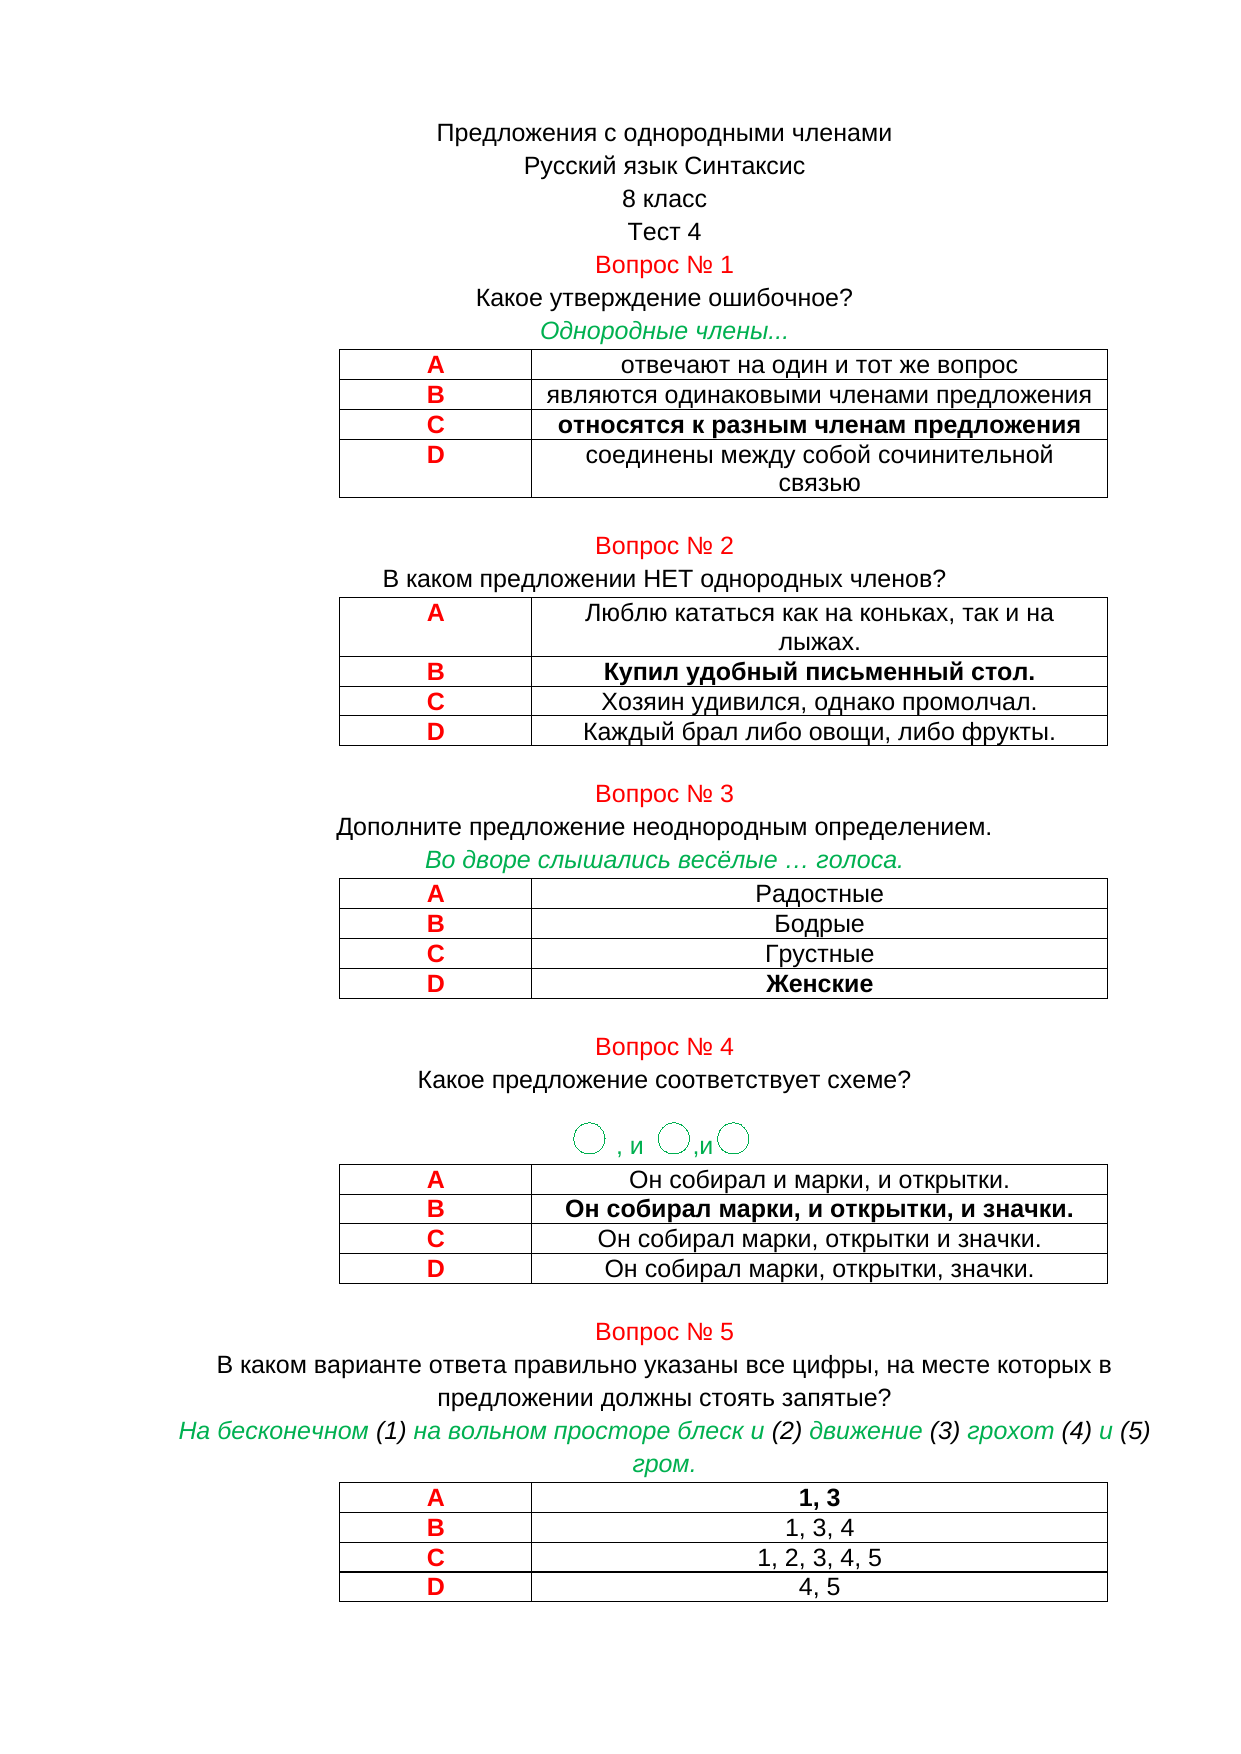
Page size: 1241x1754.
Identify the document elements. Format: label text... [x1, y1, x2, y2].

table_header A [340, 1483, 531, 1512]
table_cell B [340, 909, 531, 938]
table_header отвечают на один и тот же вопрос [532, 350, 1107, 379]
text Вопрос № 5 [177, 1317, 1152, 1346]
table_cell относятся к разным членам предложения [532, 410, 1107, 439]
table_header A [340, 598, 531, 656]
text Предложения с однородными членами [177, 118, 1152, 147]
table_cell D [340, 969, 531, 997]
table_cell C [340, 1224, 531, 1253]
table_cell C [340, 410, 531, 439]
table_header Радостные [532, 879, 1107, 908]
text На бесконечном (1) на вольном просторе блеск и (2) движение (3) грохот (4) и (5) гром. [177, 1416, 1152, 1478]
table_cell 4, 5 [532, 1573, 1107, 1601]
table_cell Грустные [532, 939, 1107, 968]
table_cell Бодрые [532, 909, 1107, 938]
table_cell Он собирал марки, и открытки, и значки. [532, 1195, 1107, 1223]
table_cell D [340, 1573, 531, 1601]
table_cell 1, 2, 3, 4, 5 [532, 1543, 1107, 1571]
table_cell C [340, 939, 531, 968]
text Тест 4 [177, 217, 1152, 246]
table_cell B [340, 657, 531, 686]
table_cell B [340, 1513, 531, 1542]
table_cell Он собирал марки, открытки и значки. [532, 1224, 1107, 1253]
table_header A [340, 350, 531, 379]
text Дополните предложение неоднородным определением. [177, 812, 1152, 841]
table_cell Хозяин удивился, однако промолчал. [532, 687, 1107, 715]
table_cell Женские [532, 969, 1107, 997]
text Вопрос № 4 [177, 1032, 1152, 1060]
table_cell C [340, 1543, 531, 1571]
text Однородные члены... [177, 316, 1152, 345]
text Какое предложение соответствует схеме? [177, 1064, 1152, 1093]
table_cell Он собирал марки, открытки, значки. [532, 1254, 1107, 1283]
text Русский язык Синтаксис [177, 151, 1152, 180]
table_cell B [340, 380, 531, 409]
table_cell C [340, 687, 531, 715]
table_cell соединены между собой сочинительной связью [532, 440, 1107, 497]
table_header A [340, 1165, 531, 1193]
table_header A [340, 879, 531, 908]
table_header Люблю кататься как на коньках, так и на лыжах. [532, 598, 1107, 656]
text В каком предложении НЕТ однородных членов? [177, 564, 1152, 593]
text Во дворе слышались весёлые … голоса. [177, 845, 1152, 874]
table_cell D [340, 716, 531, 745]
table_header 1, 3 [532, 1483, 1107, 1512]
text Какое утверждение ошибочное? [177, 283, 1152, 312]
text 8 класс [177, 184, 1152, 213]
table_cell B [340, 1195, 531, 1223]
table_cell D [340, 440, 531, 497]
table_cell 1, 3, 4 [532, 1513, 1107, 1542]
table_cell Каждый брал либо овощи, либо фрукты. [532, 716, 1107, 745]
table_cell D [340, 1254, 531, 1283]
text Вопрос № 1 [177, 250, 1152, 279]
text Вопрос № 2 [177, 531, 1152, 560]
table_cell Купил удобный письменный стол. [532, 657, 1107, 686]
table_cell являются одинаковыми членами предложения [532, 380, 1107, 409]
table_header Он собирал и марки, и открытки. [532, 1165, 1107, 1193]
text , и ,и [177, 1131, 1152, 1159]
text В каком варианте ответа правильно указаны все цифры, на месте которых в предложении должны стоять запятые? [177, 1350, 1152, 1412]
text Вопрос № 3 [177, 779, 1152, 808]
